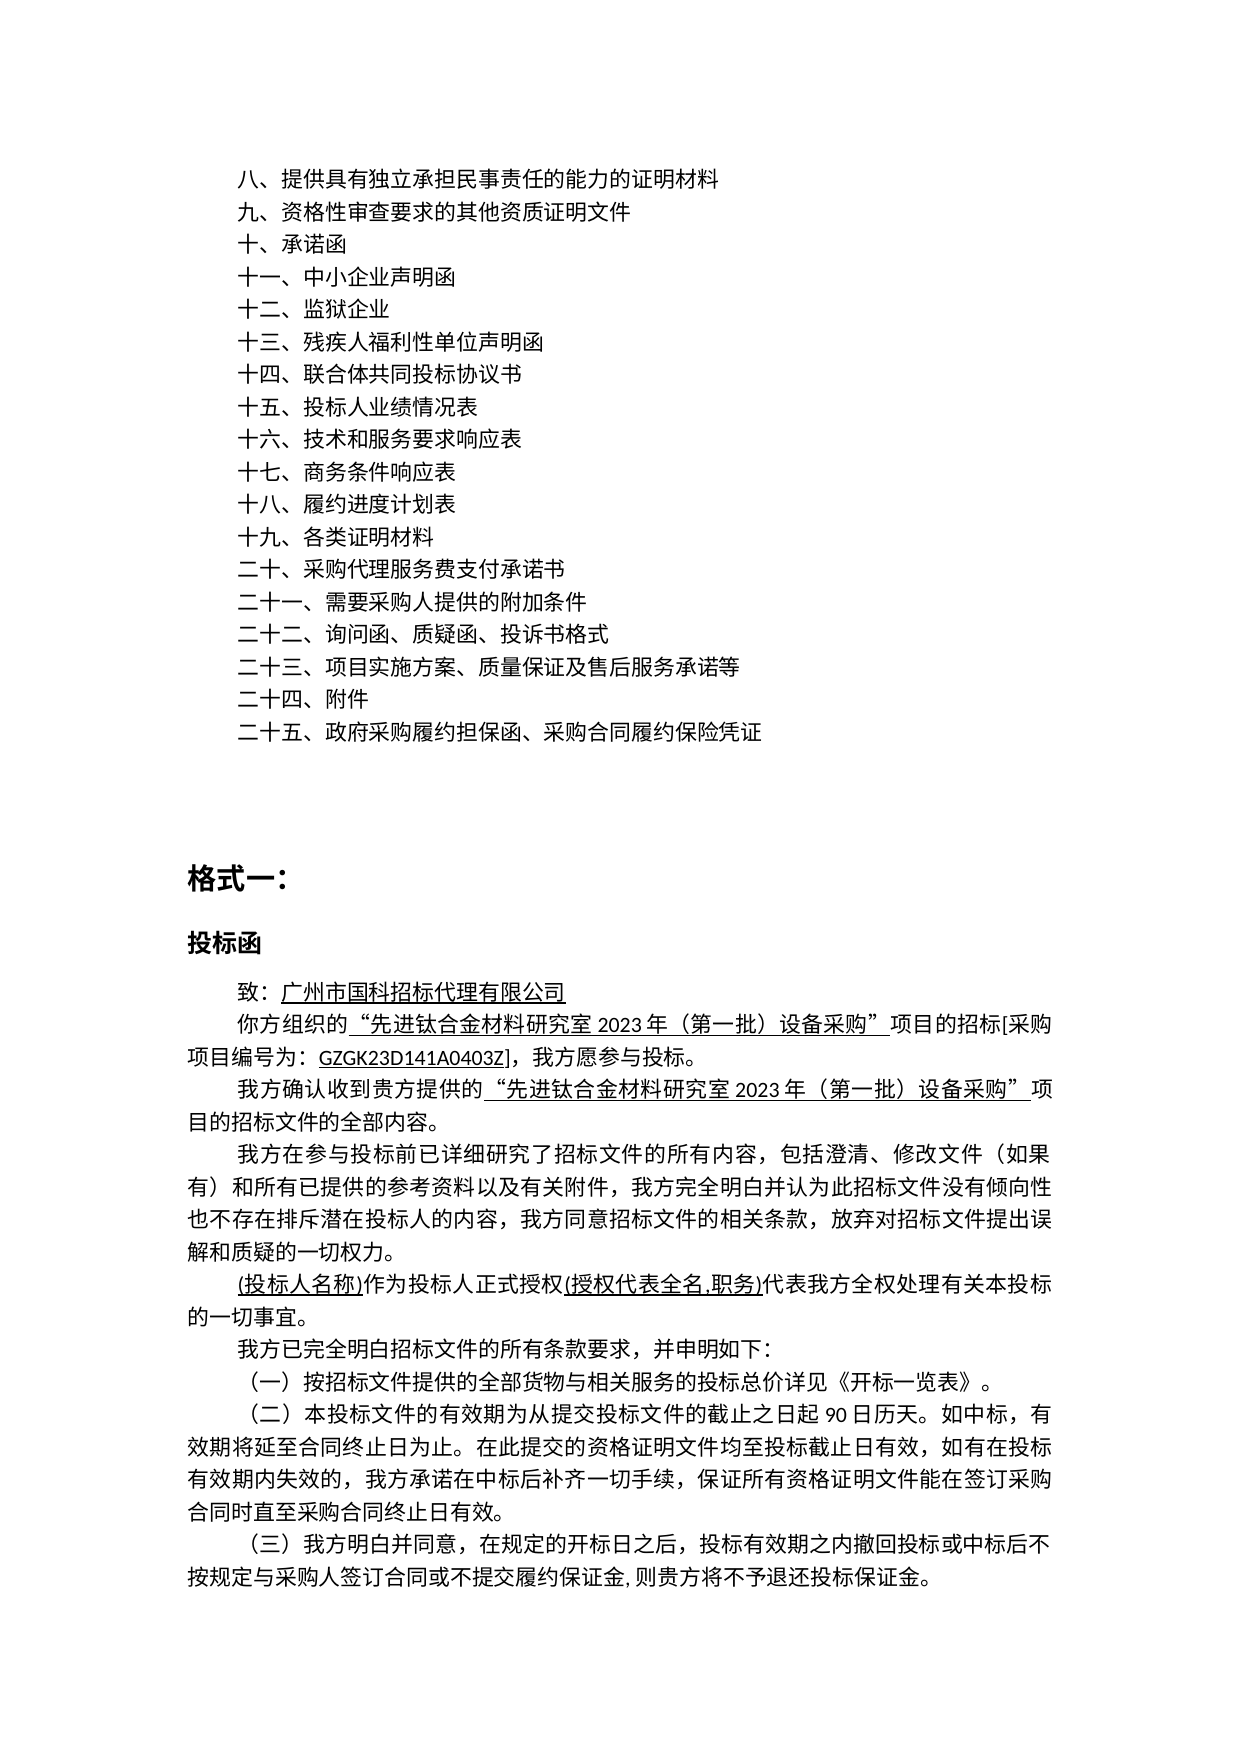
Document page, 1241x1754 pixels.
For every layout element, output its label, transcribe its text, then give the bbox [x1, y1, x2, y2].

text 格式一： [187, 844, 1053, 909]
text 投标函 [187, 909, 1053, 974]
text 九、资格性审查要求的其他资质证明文件 [187, 194, 1053, 227]
text 十九、各类证明材料 [187, 519, 1053, 552]
text 十一、中小企业声明函 [187, 259, 1053, 292]
text 十六、技术和服务要求响应表 [187, 422, 1053, 454]
text （一）按招标文件提供的全部货物与相关服务的投标总价详见《开标一览表》。 [187, 1364, 1053, 1397]
text 二十、采购代理服务费支付承诺书 [187, 552, 1053, 584]
text 十八、履约进度计划表 [187, 487, 1053, 519]
text 二十五、政府采购履约担保函、采购合同履约保险凭证 [187, 714, 1053, 747]
text 致：广州市国科招标代理有限公司 [187, 974, 1053, 1007]
text 十三、残疾人福利性单位声明函 [187, 324, 1053, 357]
text 十四、联合体共同投标协议书 [187, 357, 1053, 389]
text 二十二、询问函、质疑函、投诉书格式 [187, 617, 1053, 649]
text 你方组织的“先进钛合金材料研究室2023年（第一批）设备采购”项目的招标[采购项目编号为：GZGK23D141A0403Z]，我方愿参与投标。 [187, 1007, 1053, 1072]
text 十七、商务条件响应表 [187, 454, 1053, 487]
text 我方在参与投标前已详细研究了招标文件的所有内容，包括澄清、修改文件（如果有）和所有已提供的参考资料以及有关附件，我方完全明白并认为此招标文件没有倾向性，也不存在排斥潜在投标人的内容，我方同意招标文件的相关条款，放弃对招标文件提出误解和质疑的一切权力。 [187, 1137, 1053, 1267]
text 二十四、附件 [187, 682, 1053, 714]
text 十二、监狱企业 [187, 292, 1053, 324]
text 我方已完全明白招标文件的所有条款要求，并申明如下： [187, 1332, 1053, 1364]
text （三）我方明白并同意，在规定的开标日之后，投标有效期之内撤回投标或中标后不按规定与采购人签订合同或不提交履约保证金, 则贵方将不予退还投标保证金。 [187, 1527, 1053, 1592]
text 八、提供具有独立承担民事责任的能力的证明材料 [187, 162, 1053, 194]
text 二十一、需要采购人提供的附加条件 [187, 584, 1053, 617]
text 十、承诺函 [187, 227, 1053, 259]
text （二）本投标文件的有效期为从提交投标文件的截止之日起90日历天。如中标，有效期将延至合同终止日为止。在此提交的资格证明文件均至投标截止日有效，如有在投标有效期内失效的，我方承诺在中标后补齐一切手续，保证所有资格证明文件能在签订采购合同时直至采购合同终止日有效。 [187, 1397, 1053, 1527]
text 十五、投标人业绩情况表 [187, 389, 1053, 422]
text 我方确认收到贵方提供的“先进钛合金材料研究室2023年（第一批）设备采购”项目的招标文件的全部内容。 [187, 1072, 1053, 1137]
text (投标人名称)作为投标人正式授权(授权代表全名,职务)代表我方全权处理有关本投标的一切事宜。 [187, 1267, 1053, 1332]
text 二十三、项目实施方案、质量保证及售后服务承诺等 [187, 649, 1053, 682]
